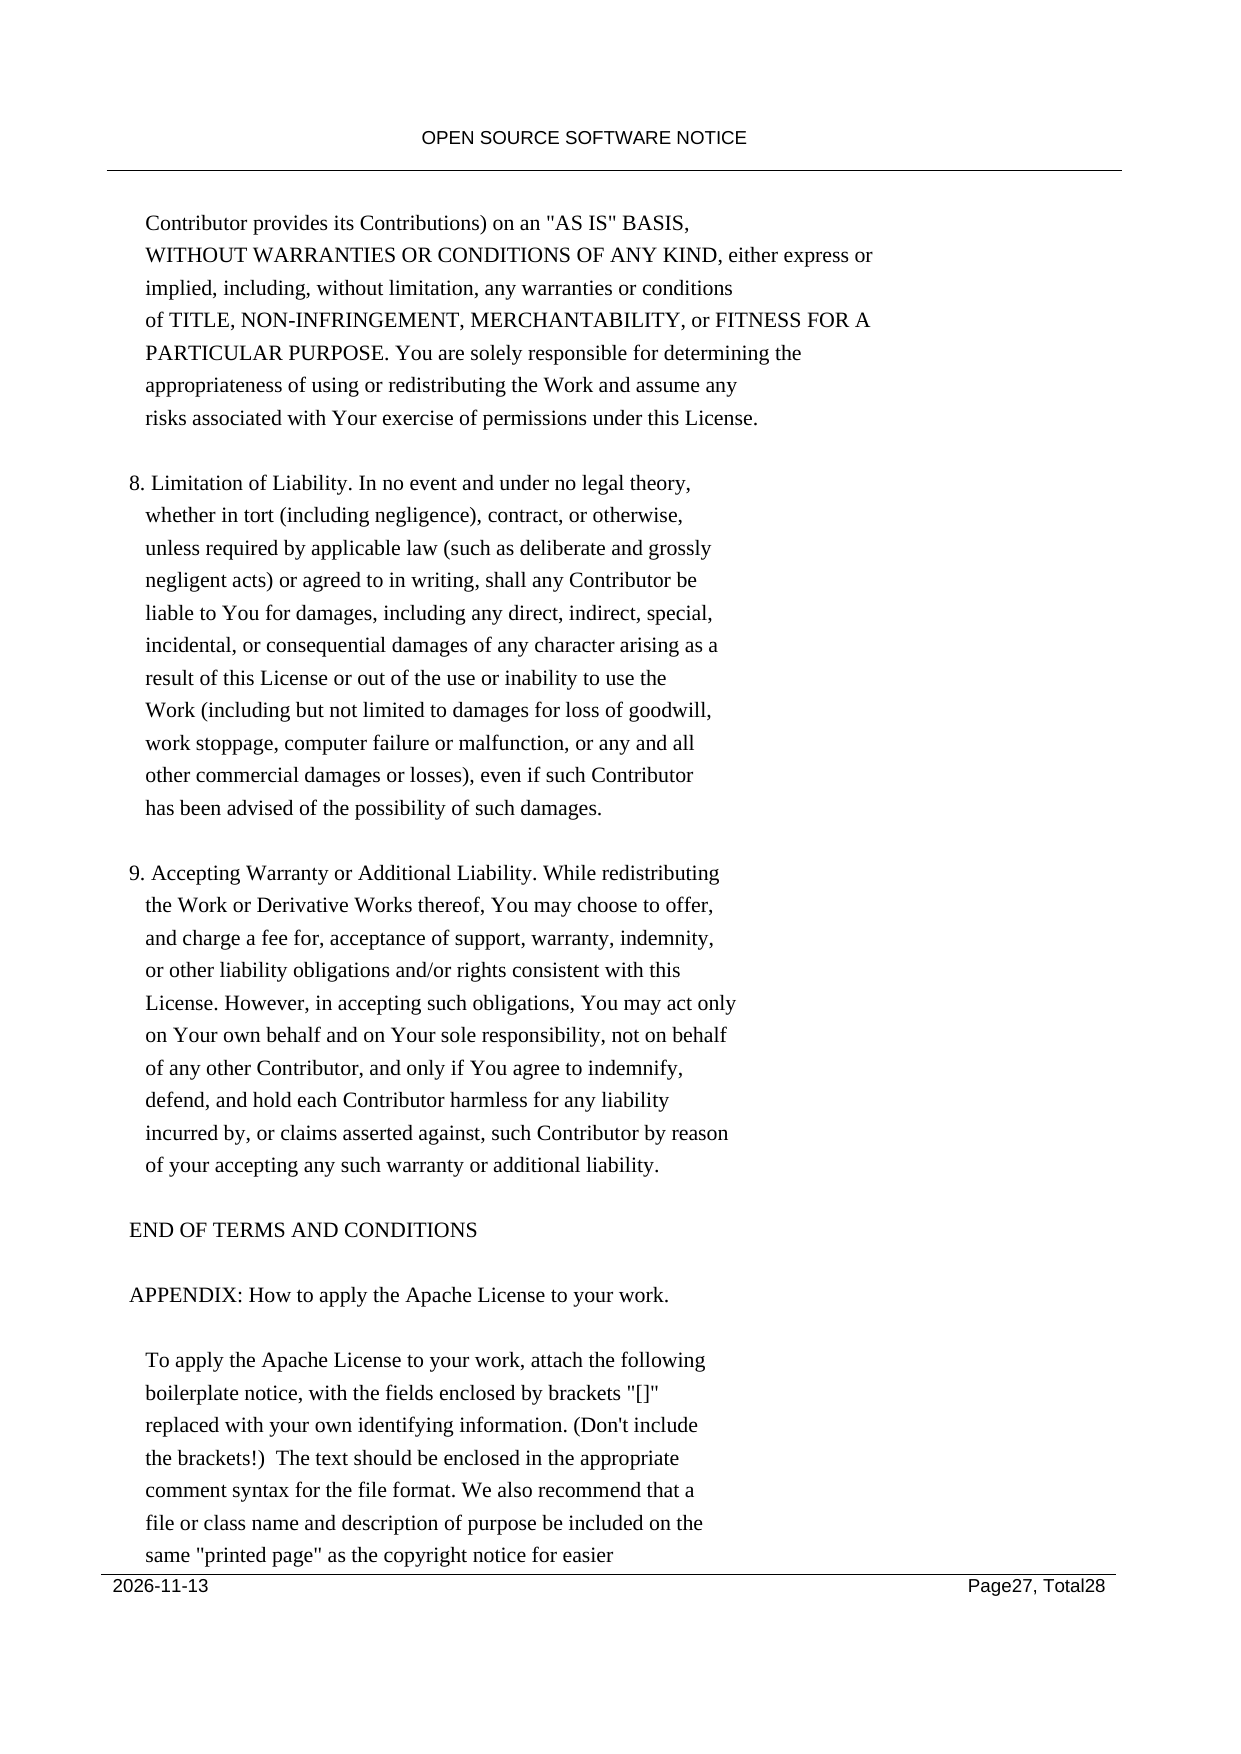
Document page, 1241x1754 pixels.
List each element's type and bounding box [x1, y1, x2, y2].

text [112, 206, 1128, 1571]
